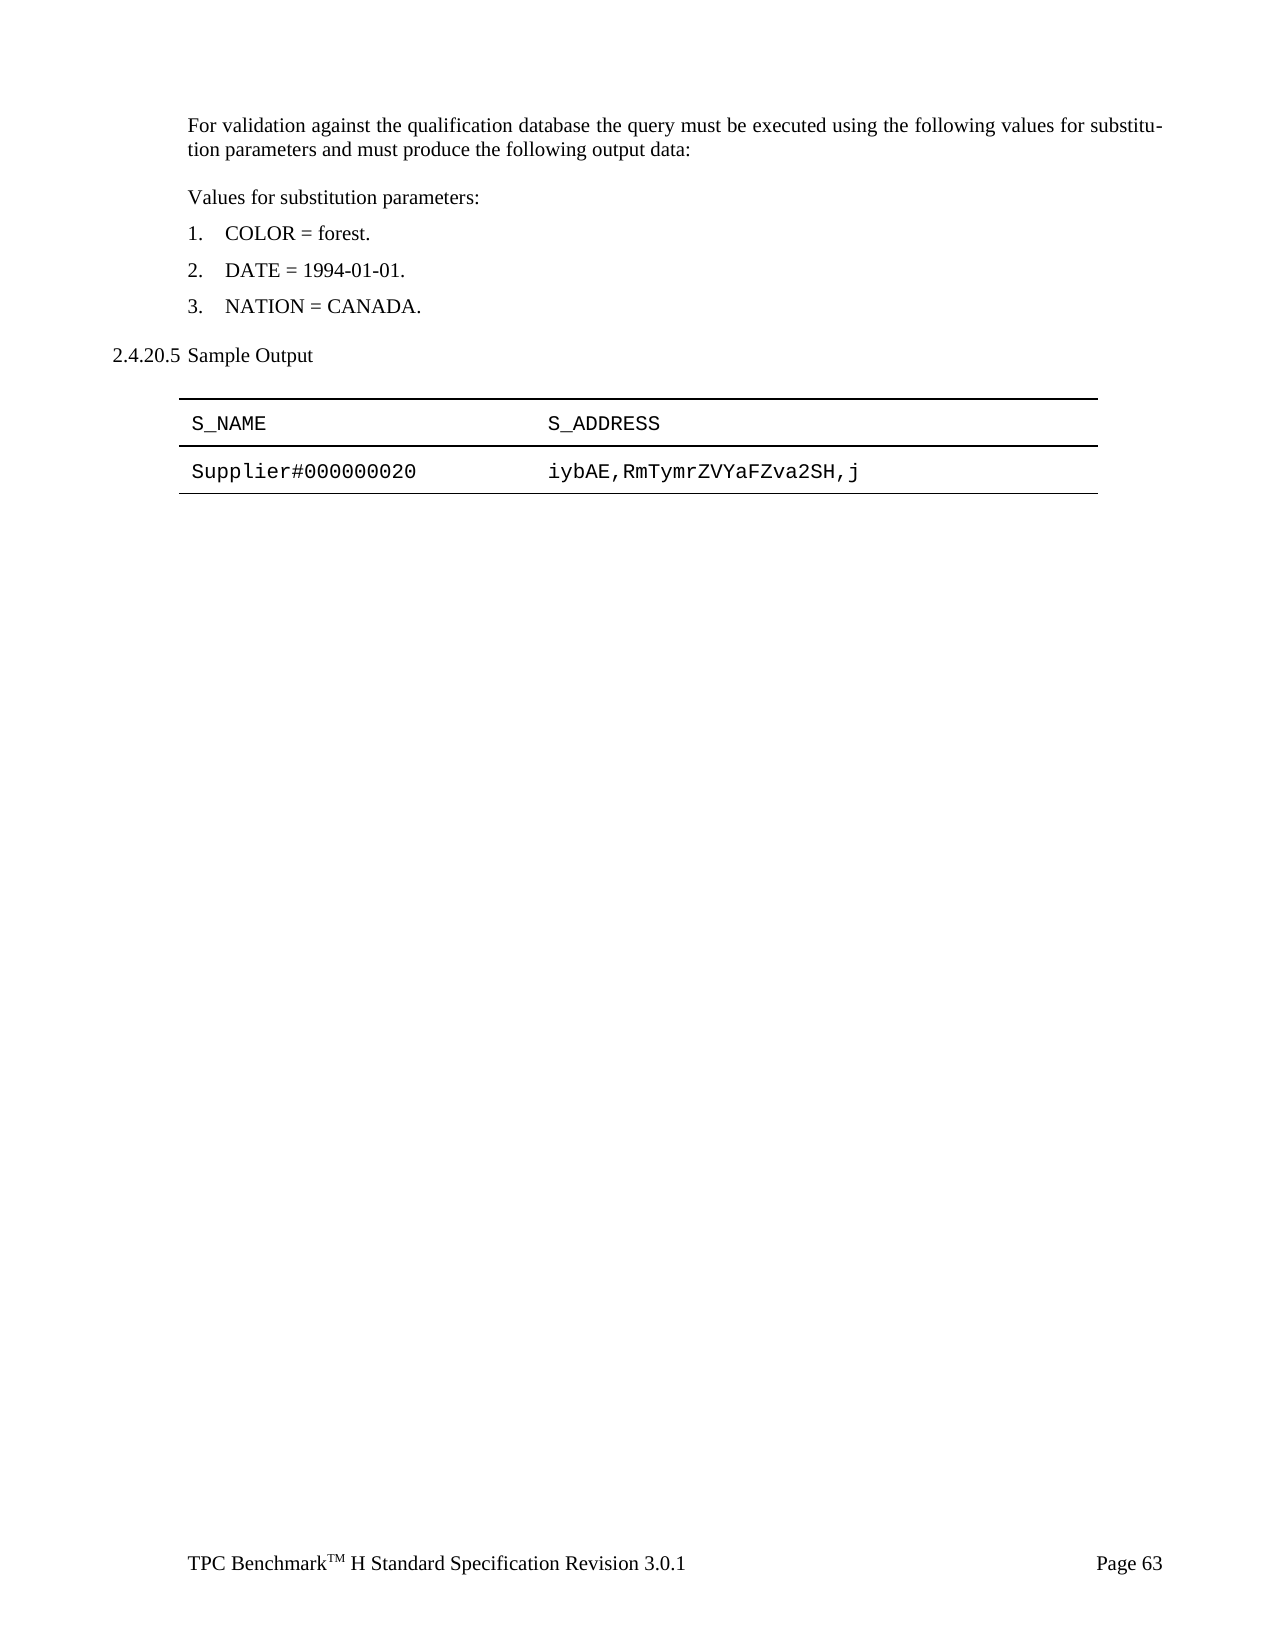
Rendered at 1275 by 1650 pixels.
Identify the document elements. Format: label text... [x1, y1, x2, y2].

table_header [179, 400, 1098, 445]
text DATE = 1994-01-01. [187, 258, 1162, 282]
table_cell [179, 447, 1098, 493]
list COLOR = forest. [187, 221, 1162, 245]
subtitle Sample Output [112, 343, 1162, 367]
text Values for substitution parameters: [187, 185, 1162, 209]
text NATION = CANADA. [187, 294, 1162, 318]
text For validation against the qualification database the query must be executed using the following values for substitution parameters and must produce the following output data: [187, 112, 1162, 161]
